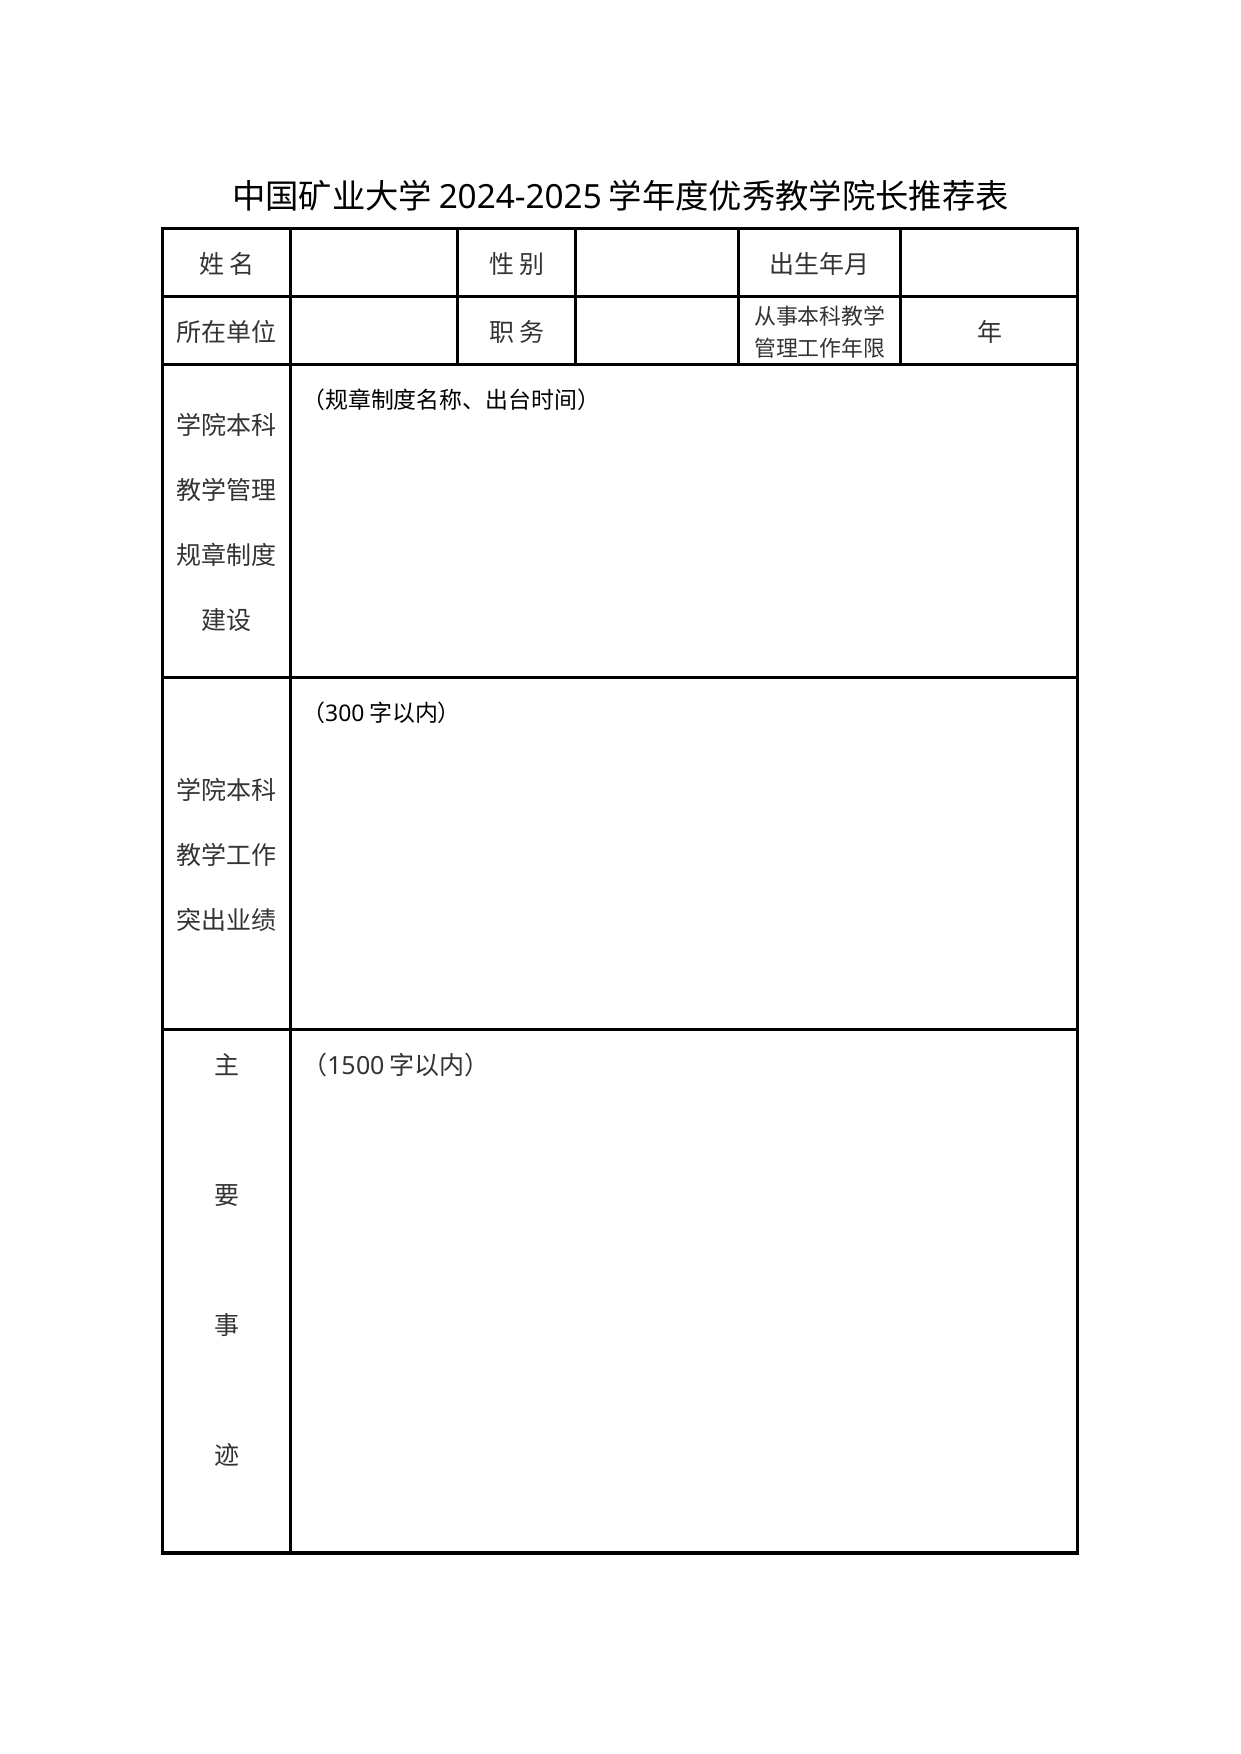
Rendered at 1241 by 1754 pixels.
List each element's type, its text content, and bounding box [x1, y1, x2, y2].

table_cell [577, 298, 737, 363]
table_cell （规章制度名称、出台时间） [292, 366, 1076, 676]
table_header 姓 名 [164, 230, 289, 295]
table_header 出生年月 [740, 230, 899, 295]
table_header [577, 230, 737, 295]
table_cell （1500字以内） [292, 1031, 1076, 1551]
table_cell 学院本科教学管理规章制度建设 [164, 366, 289, 676]
table_cell 所在单位 [164, 298, 289, 363]
table_header [902, 230, 1076, 295]
table_cell 主 要 事 迹 [164, 1031, 289, 1551]
table_cell 从事本科教学管理工作年限 [740, 298, 899, 363]
table_cell （300字以内） [292, 679, 1076, 1028]
text 中国矿业大学2024-2025学年度优秀教学院长推荐表 [187, 162, 1053, 227]
table_header [292, 230, 456, 295]
table_header 性 别 [459, 230, 574, 295]
table_cell 学院本科教学工作突出业绩 [164, 679, 289, 1028]
table_cell 年 [902, 298, 1076, 363]
table_cell [292, 298, 456, 363]
table_cell 职 务 [459, 298, 574, 363]
